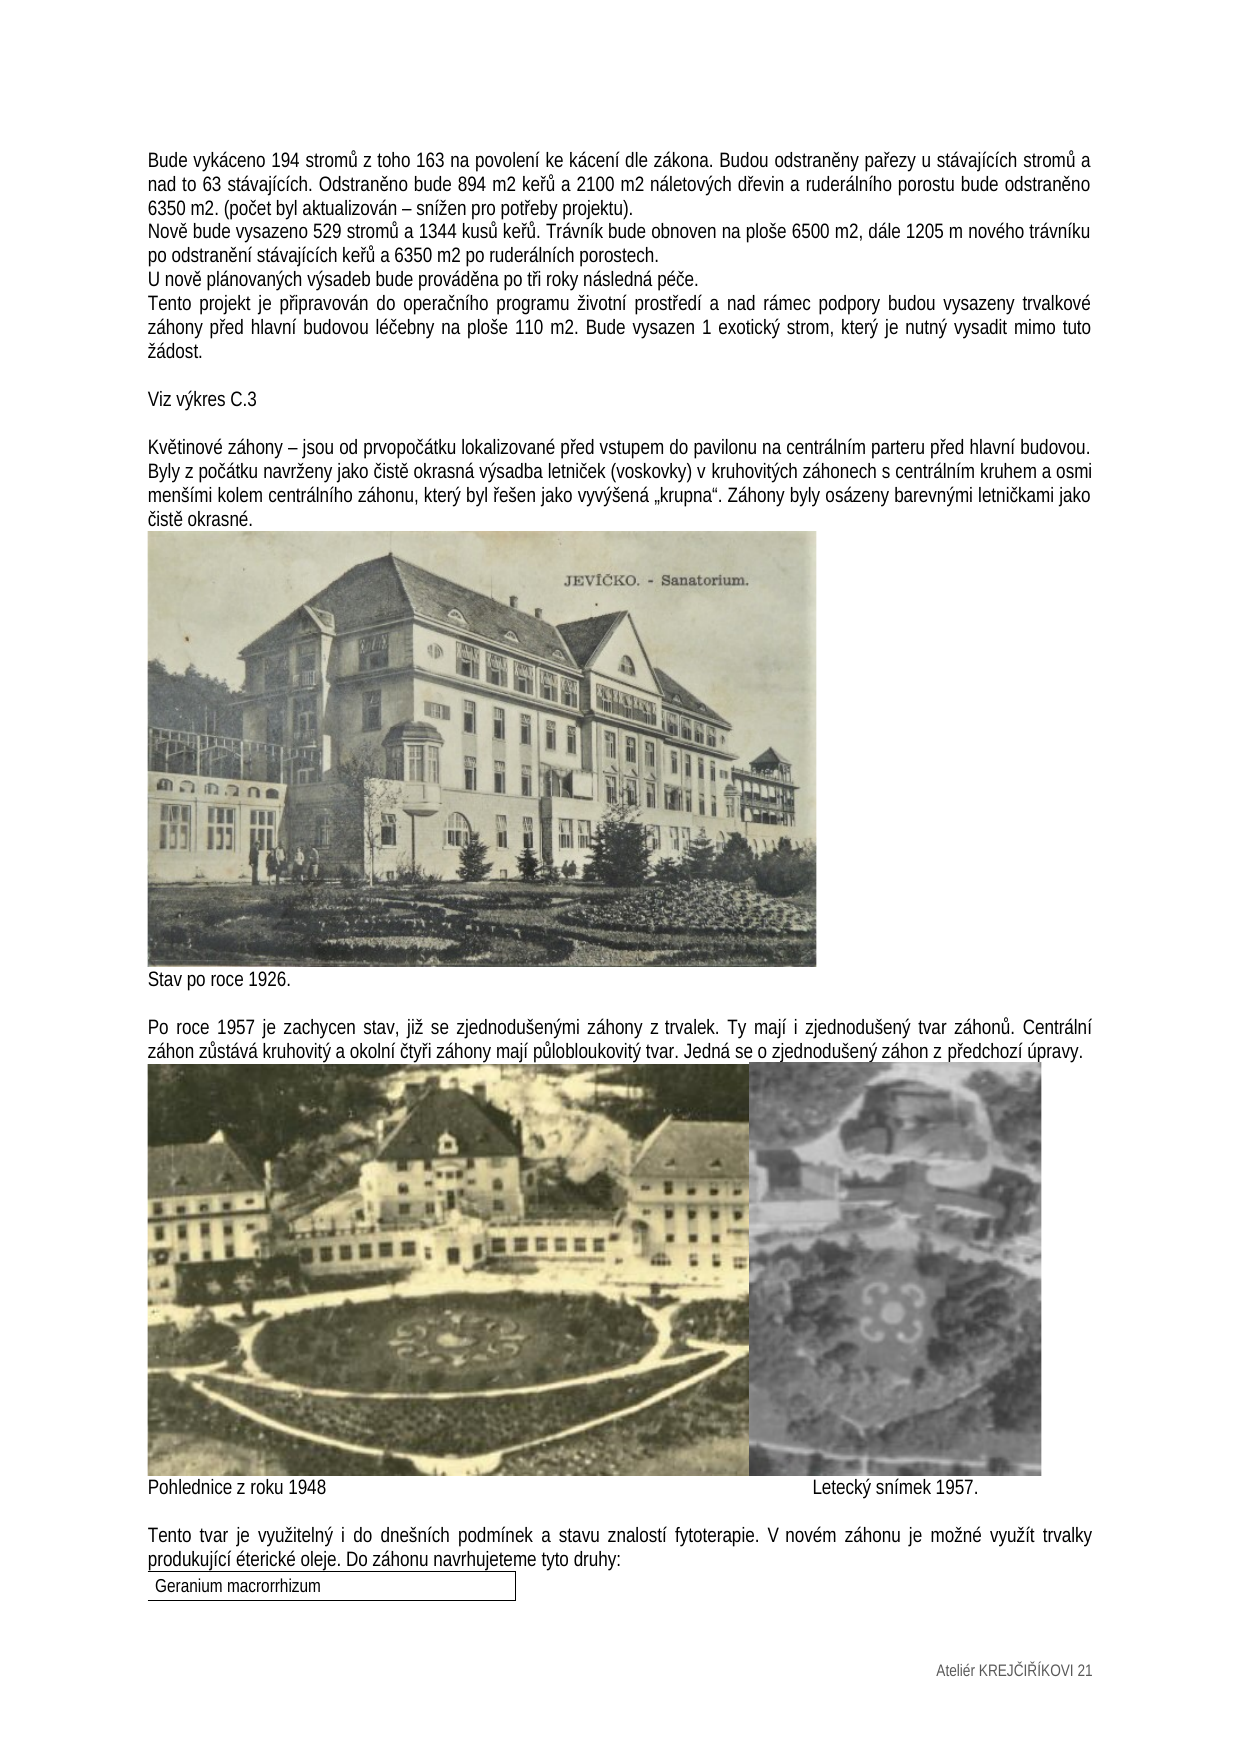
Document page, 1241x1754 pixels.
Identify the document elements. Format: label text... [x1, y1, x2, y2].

text Květinové záhony – jsou od prvopočátku lokalizované před vstupem do pavilonu na centrálním parteru před hlavní budovou. Byly z počátku navrženy jako čistě okrasná výsadba letniček (voskovky) v kruhovitých záhonech s centrálním kruhem a osmi menšími kolem centrálního záhonu, který byl řešen jako vyvýšená „krupna“. Záhony byly osázeny barevnými letničkami jako čistě okrasné. [148, 435, 1093, 531]
text Tento projekt je připravován do operačního programu životní prostředí a nad rámec podpory budou vysazeny trvalkové záhony před hlavní budovou léčebny na ploše 110 m2. Bude vysazen 1 exotický strom, který je nutný vysadit mimo tuto žádost. [148, 291, 1093, 363]
text Po roce 1957 je zachycen stav, již se zjednodušenými záhony z trvalek. Ty mají i zjednodušený tvar záhonů. Centrální záhon zůstává kruhovitý a okolní čtyři záhony mají půlobloukovitý tvar. Jedná se o zjednodušený záhon z předchozí úpravy. [148, 1015, 1093, 1063]
text Stav po roce 1926. [148, 967, 1093, 991]
text Bude vykáceno 194 stromů z toho 163 na povolení ke kácení dle zákona. Budou odstraněny pařezy u stávajících stromů a nad to 63 stávajících. Odstraněno bude 894 m2 keřů a 2100 m2 náletových dřevin a ruderálního porostu bude odstraněno 6350 m2. (počet byl aktualizován – snížen pro potřeby projektu). [148, 148, 1093, 219]
text Nově bude vysazeno 529 stromů a 1344 kusů keřů. Trávník bude obnoven na ploše 6500 m2, dále 1205 m nového trávníku po odstranění stávajících keřů a 6350 m2 po ruderálních porostech. [148, 219, 1093, 267]
table_header Geranium macrorrhizum [148, 1572, 515, 1600]
text U nově plánovaných výsadeb bude prováděna po tři roky následná péče. [148, 267, 1093, 291]
text Viz výkres C.3 [148, 387, 1093, 411]
text Pohlednice z roku 1948 Letecký snímek 1957. [148, 1475, 1093, 1499]
text Tento tvar je využitelný i do dnešních podmínek a stavu znalostí fytoterapie. V novém záhonu je možné využít trvalky produkující éterické oleje. Do záhonu navrhujeteme tyto druhy: [148, 1523, 1093, 1571]
picture [147, 531, 817, 967]
picture [147, 1062, 1042, 1476]
